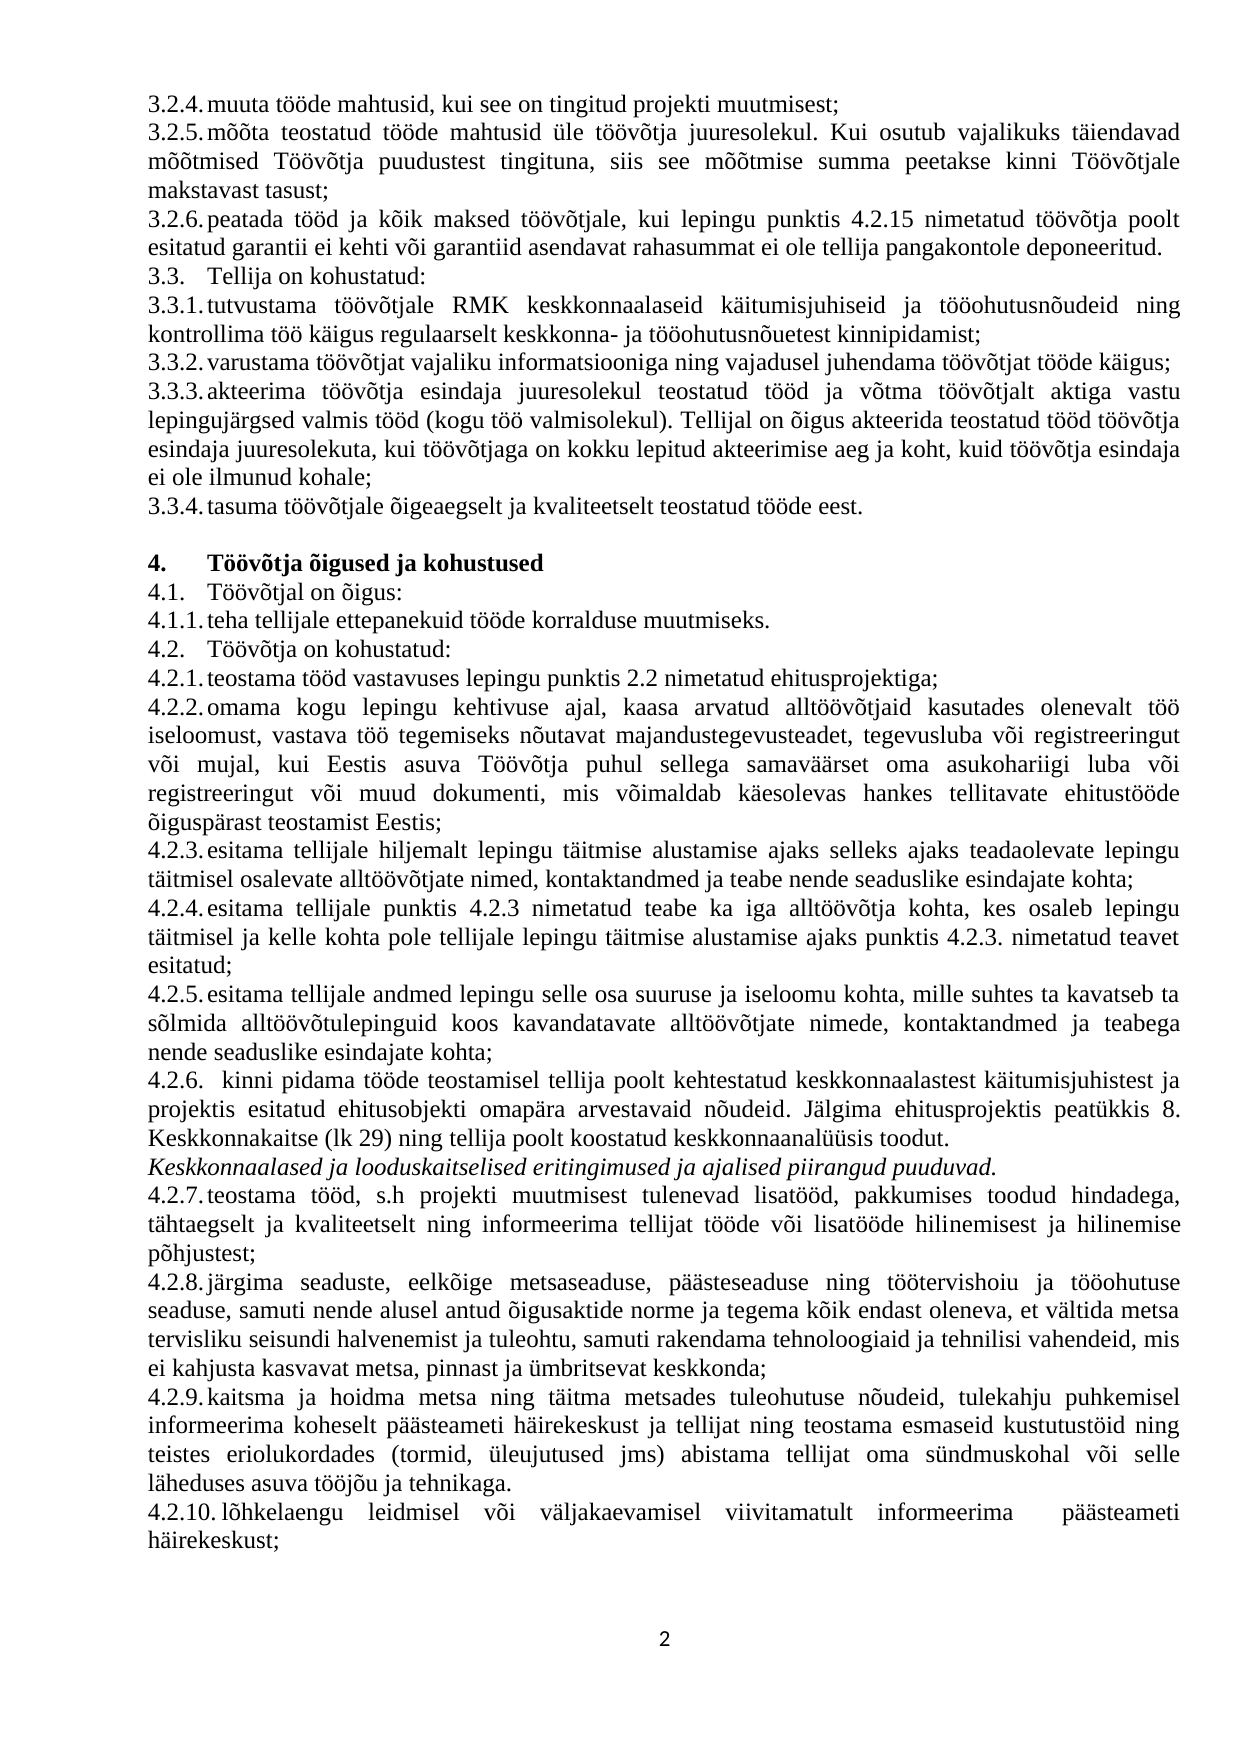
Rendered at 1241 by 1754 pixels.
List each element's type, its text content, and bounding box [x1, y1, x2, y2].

text Töövõtjal on õigus: [148, 577, 1181, 605]
text varustama töövõtjat vajaliku informatsiooniga ning vajadusel juhendama töövõtjat tööde käigus; [148, 347, 1181, 376]
text kinni pidama tööde teostamisel tellija poolt kehtestatud keskkonnaalastest käitumisjuhistest ja projektis esitatud ehitusobjekti omapära arvestavaid nõudeid. Jälgima ehitusprojektis peatükkis 8. Keskkonnakaitse (lk 29) ning tellija poolt koostatud keskkonnaanalüüsis toodut. [148, 1065, 1181, 1152]
text Töövõtja on kohustatud: [148, 634, 1181, 663]
text akteerima töövõtja esindaja juuresolekul teostatud tööd ja võtma töövõtjalt aktiga vastu lepingujärgsed valmis tööd (kogu töö valmisolekul). Tellijal on õigus akteerida teostatud tööd töövõtja esindaja juuresolekuta, kui töövõtjaga on kokku lepitud akteerimise aeg ja koht, kuid töövõtja esindaja ei ole ilmunud kohale; [148, 376, 1181, 491]
text kaitsma ja hoidma metsa ning täitma metsades tuleohutuse nõudeid, tulekahju puhkemisel informeerima koheselt päästeameti häirekeskust ja tellijat ning teostama esmaseid kustutustöid ning teistes eriolukordades (tormid, üleujutused jms) abistama tellijat oma sündmuskohal või selle läheduses asuva tööjõu ja tehnikaga. [148, 1382, 1181, 1497]
text esitama tellijale hiljemalt lepingu täitmise alustamise ajaks selleks ajaks teadaolevate lepingu täitmisel osalevate alltöövõtjate nimed, kontaktandmed ja teabe nende seaduslike esindajate kohta; [148, 835, 1181, 893]
text omama kogu lepingu kehtivuse ajal, kaasa arvatud alltöövõtjaid kasutades olenevalt töö iseloomust, vastava töö tegemiseks nõutavat majandustegevusteadet, tegevusluba või registreeringut või mujal, kui Eestis asuva Töövõtja puhul sellega samaväärset oma asukohariigi luba või registreeringut või muud dokumenti, mis võimaldab käesolevas hankes tellitavate ehitustööde õiguspärast teostamist Eestis; [148, 692, 1181, 835]
text Töövõtja õigused ja kohustused [148, 548, 1181, 577]
text lõhkelaengu leidmisel või väljakaevamisel viivitamatult informeerima päästeameti häirekeskust; [148, 1497, 1181, 1554]
text peatada tööd ja kõik maksed töövõtjale, kui lepingu punktis 4.2.15 nimetatud töövõtja poolt esitatud garantii ei kehti või garantiid asendavat rahasummat ei ole tellija pangakontole deponeeritud. [148, 204, 1181, 261]
text järgima seaduste, eelkõige metsaseaduse, päästeseaduse ning töötervishoiu ja tööohutuse seaduse, samuti nende alusel antud õigusaktide norme ja tegema kõik endast oleneva, et vältida metsa tervisliku seisundi halvenemist ja tuleohtu, samuti rakendama tehnoloogiaid ja tehnilisi vahendeid, mis ei kahjusta kasvavat metsa, pinnast ja ümbritsevat keskkonda; [148, 1267, 1181, 1382]
text Tellija on kohustatud: [148, 261, 1181, 290]
text teostama tööd vastavuses lepingu punktis 2.2 nimetatud ehitusprojektiga; [148, 663, 1181, 692]
text tasuma töövõtjale õigeaegselt ja kvaliteetselt teostatud tööde eest. [148, 491, 1181, 520]
text teha tellijale ettepanekuid tööde korralduse muutmiseks. [148, 605, 1181, 634]
text muuta tööde mahtusid, kui see on tingitud projekti muutmisest; [148, 89, 1181, 117]
text esitama tellijale punktis 4.2.3 nimetatud teabe ka iga alltöövõtja kohta, kes osaleb lepingu täitmisel ja kelle kohta pole tellijale lepingu täitmise alustamise ajaks punktis 4.2.3. nimetatud teavet esitatud; [148, 893, 1181, 979]
text tutvustama töövõtjale RMK keskkonnaalaseid käitumisjuhiseid ja tööohutusnõudeid ning kontrollima töö käigus regulaarselt keskkonna- ja tööohutusnõuetest kinnipidamist; [148, 290, 1181, 347]
text teostama tööd, s.h projekti muutmisest tulenevad lisatööd, pakkumises toodud hindadega, tähtaegselt ja kvaliteetselt ning informeerima tellijat tööde või lisatööde hilinemisest ja hilinemise põhjustest; [148, 1180, 1181, 1267]
text mõõta teostatud tööde mahtusid üle töövõtja juuresolekul. Kui osutub vajalikuks täiendavad mõõtmised Töövõtja puudustest tingituna, siis see mõõtmise summa peetakse kinni Töövõtjale makstavast tasust; [148, 117, 1181, 204]
text esitama tellijale andmed lepingu selle osa suuruse ja iseloomu kohta, mille suhtes ta kavatseb ta sõlmida alltöövõtulepinguid koos kavandatavate alltöövõtjate nimede, kontaktandmed ja teabega nende seaduslike esindajate kohta; [148, 979, 1181, 1065]
list Keskkonnaalased ja looduskaitselised eritingimused ja ajalised piirangud puuduvad. [148, 1152, 1181, 1180]
